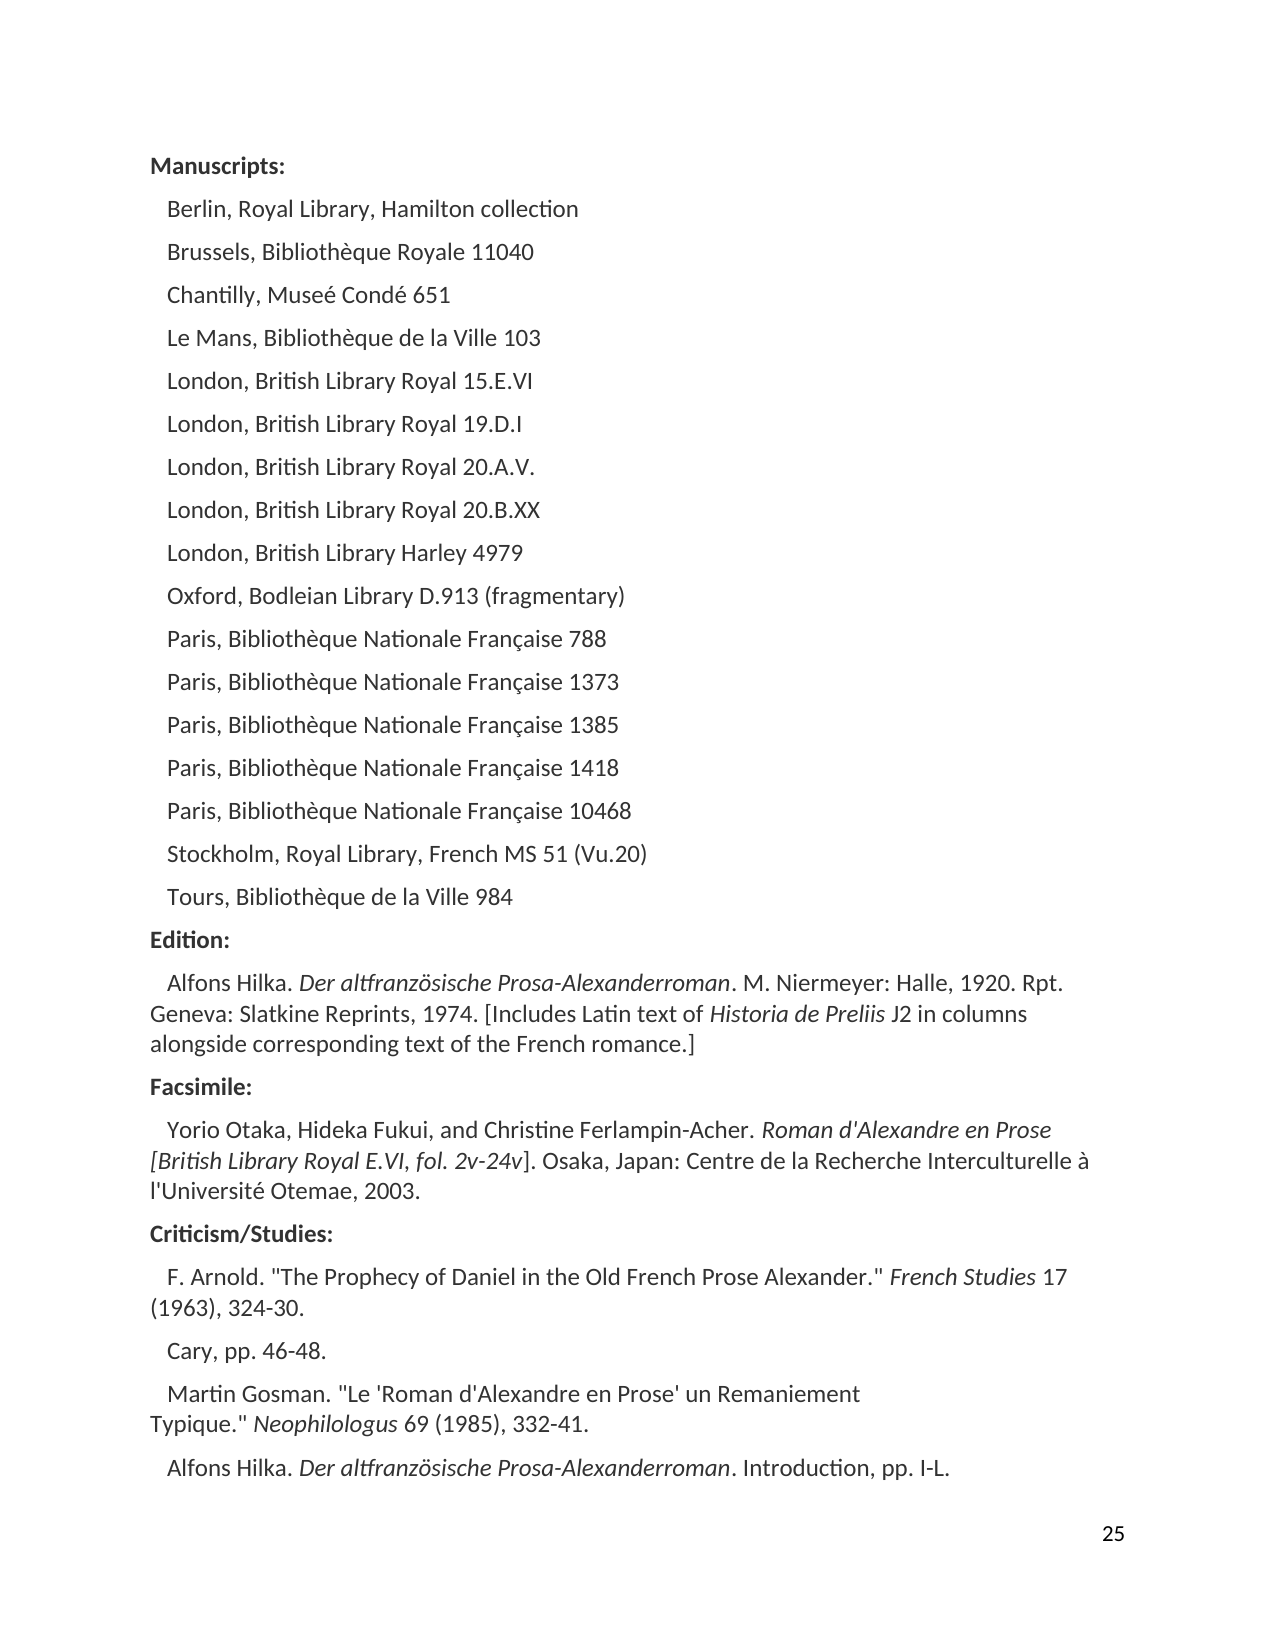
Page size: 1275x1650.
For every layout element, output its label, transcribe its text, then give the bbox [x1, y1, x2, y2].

text Berlin, Royal Library, Hamilton collection [150, 193, 1125, 223]
text London, British Library Harley 4979 [150, 537, 1125, 568]
text F. Arnold. "The Prophecy of Daniel in the Old French Prose Alexander." French Studies 17 (1963), 324-30. [150, 1262, 1125, 1323]
text Stockholm, Royal Library, French MS 51 (Vu.20) [150, 838, 1125, 869]
text London, British Library Royal 15.E.VI [150, 365, 1125, 396]
text London, British Library Royal 20.B.XX [150, 494, 1125, 525]
text Manuscripts: [150, 150, 1125, 181]
text Tours, Bibliothèque de la Ville 984 [150, 881, 1125, 912]
text Brussels, Bibliothèque Royale 11040 [150, 236, 1125, 267]
text Yorio Otaka, Hideka Fukui, and Christine Ferlampin-Acher. Roman d'Alexandre en Prose [British Library Royal E.VI, fol. 2v-24v]. Osaka, Japan: Centre de la Recherche Interculturelle à l'Université Otemae, 2003. [150, 1114, 1125, 1206]
text Cary, pp. 46-48. [150, 1335, 1125, 1366]
text Criticism/Studies: [150, 1218, 1125, 1249]
text Le Mans, Bibliothèque de la Ville 103 [150, 322, 1125, 353]
text Martin Gosman. "Le 'Roman d'Alexandre en Prose' un Remaniement Typique." Neophilologus 69 (1985), 332-41. [150, 1378, 1125, 1439]
text Facsimile: [150, 1071, 1125, 1102]
text Alfons Hilka. Der altfranzösische Prosa-Alexanderroman. M. Niermeyer: Halle, 1920. Rpt. Geneva: Slatkine Reprints, 1974. [Includes Latin text of Historia de Preliis J2 in columns alongside corresponding text of the French romance.] [150, 967, 1125, 1059]
text Alfons Hilka. Der altfranzösische Prosa-Alexanderroman. Introduction, pp. I-L. [150, 1452, 1125, 1482]
text Oxford, Bodleian Library D.913 (fragmentary) [150, 580, 1125, 611]
text Paris, Bibliothèque Nationale Française 1385 [150, 709, 1125, 740]
text London, British Library Royal 19.D.I [150, 408, 1125, 439]
text Paris, Bibliothèque Nationale Française 1418 [150, 752, 1125, 783]
text Paris, Bibliothèque Nationale Française 1373 [150, 666, 1125, 697]
text Paris, Bibliothèque Nationale Française 10468 [150, 795, 1125, 826]
text Edition: [150, 924, 1125, 955]
text Paris, Bibliothèque Nationale Française 788 [150, 623, 1125, 654]
text London, British Library Royal 20.A.V. [150, 451, 1125, 482]
text Chantilly, Museé Condé 651 [150, 279, 1125, 309]
